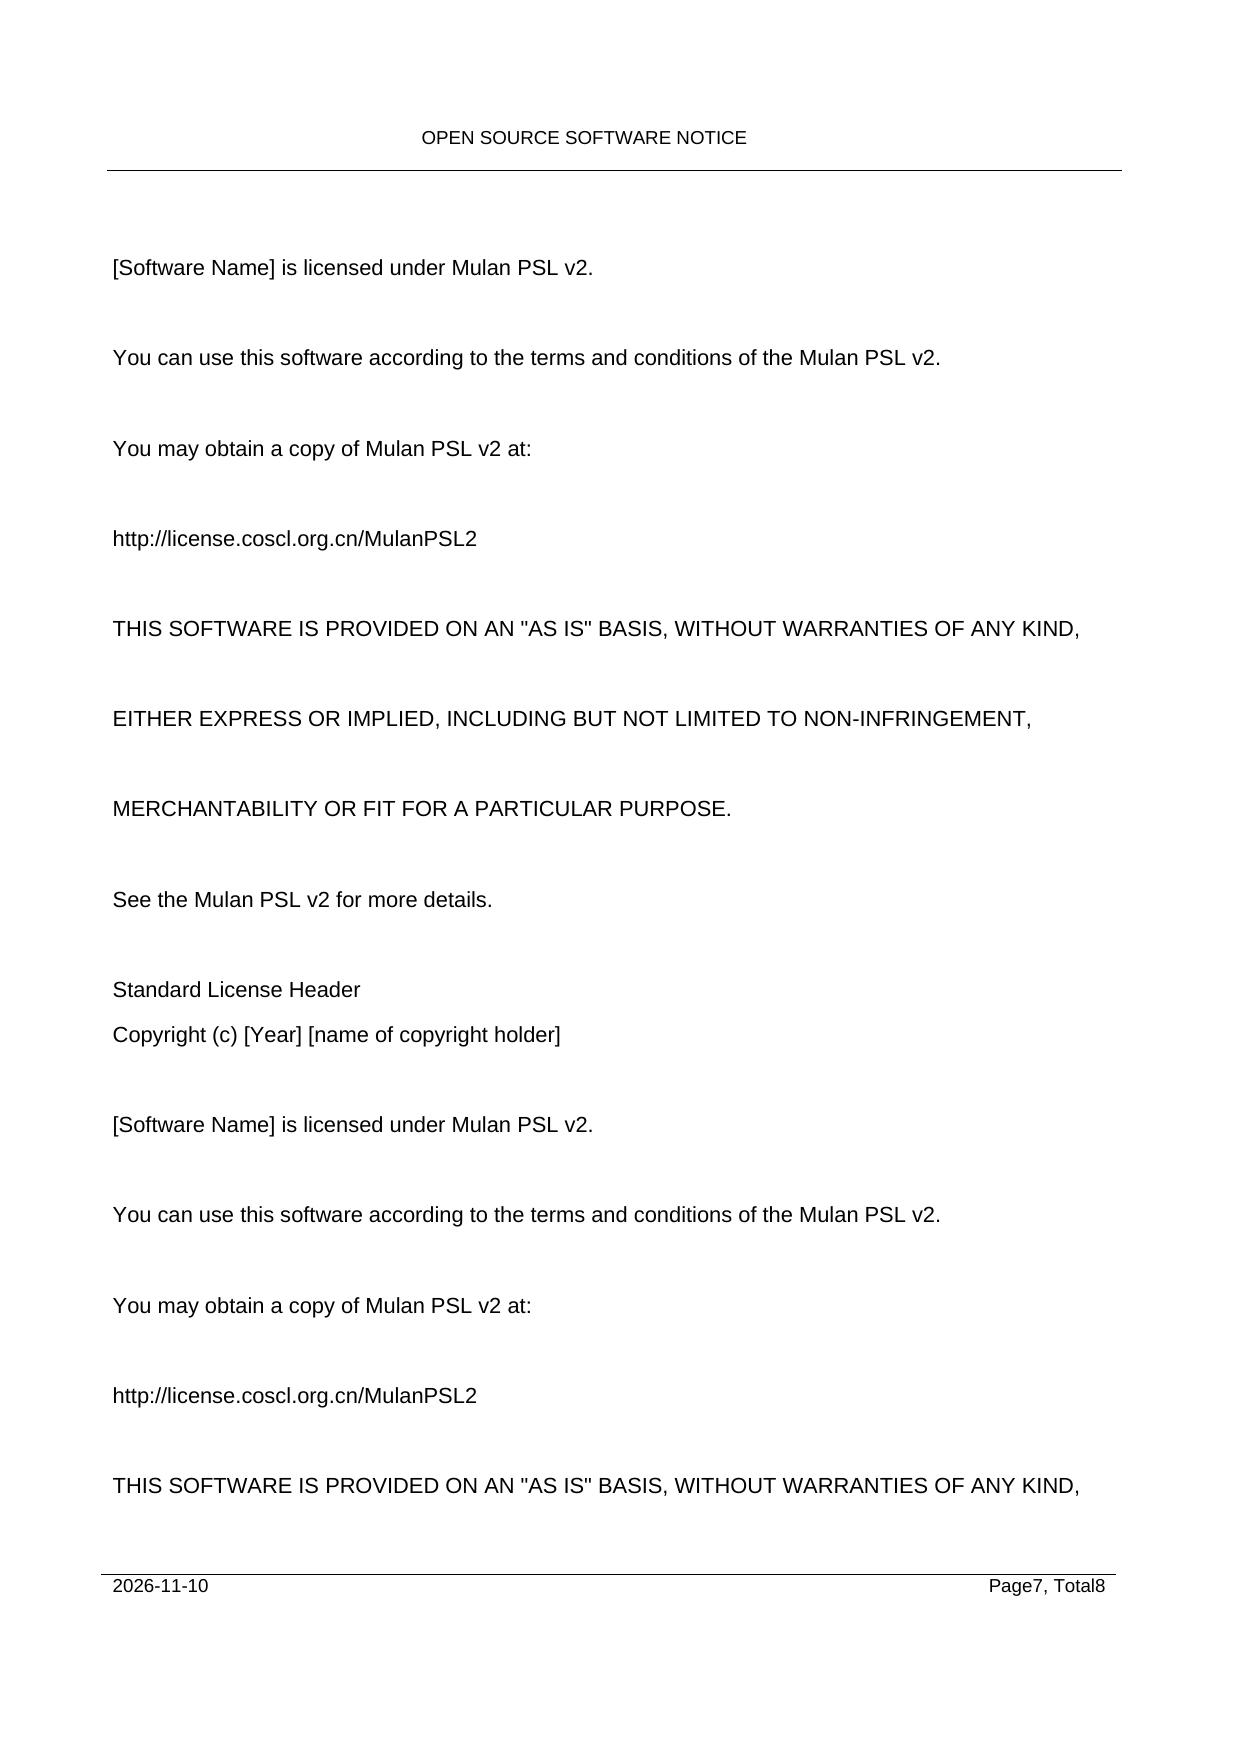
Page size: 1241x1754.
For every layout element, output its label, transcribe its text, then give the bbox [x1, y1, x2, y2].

text THIS SOFTWARE IS PROVIDED ON AN "AS IS" BASIS, WITHOUT WARRANTIES OF ANY KIND, [112, 612, 1128, 645]
text Copyright (c) [Year] [name of copyright holder] [112, 1018, 1128, 1051]
text You can use this software according to the terms and conditions of the Mulan PSL v2. [112, 342, 1128, 374]
text [Software Name] is licensed under Mulan PSL v2. [112, 1108, 1128, 1141]
text EITHER EXPRESS OR IMPLIED, INCLUDING BUT NOT LIMITED TO NON-INFRINGEMENT, [112, 702, 1128, 735]
text THIS SOFTWARE IS PROVIDED ON AN "AS IS" BASIS, WITHOUT WARRANTIES OF ANY KIND, [112, 1469, 1128, 1502]
text See the Mulan PSL v2 for more details. [112, 883, 1128, 915]
text [Software Name] is licensed under Mulan PSL v2. [112, 251, 1128, 284]
text http://license.coscl.org.cn/MulanPSL2 [112, 1379, 1128, 1412]
text You can use this software according to the terms and conditions of the Mulan PSL v2. [112, 1199, 1128, 1231]
text MERCHANTABILITY OR FIT FOR A PARTICULAR PURPOSE. [112, 793, 1128, 825]
text http://license.coscl.org.cn/MulanPSL2 [112, 522, 1128, 554]
text You may obtain a copy of Mulan PSL v2 at: [112, 432, 1128, 464]
text You may obtain a copy of Mulan PSL v2 at: [112, 1289, 1128, 1321]
text Standard License Header [112, 973, 1128, 1006]
